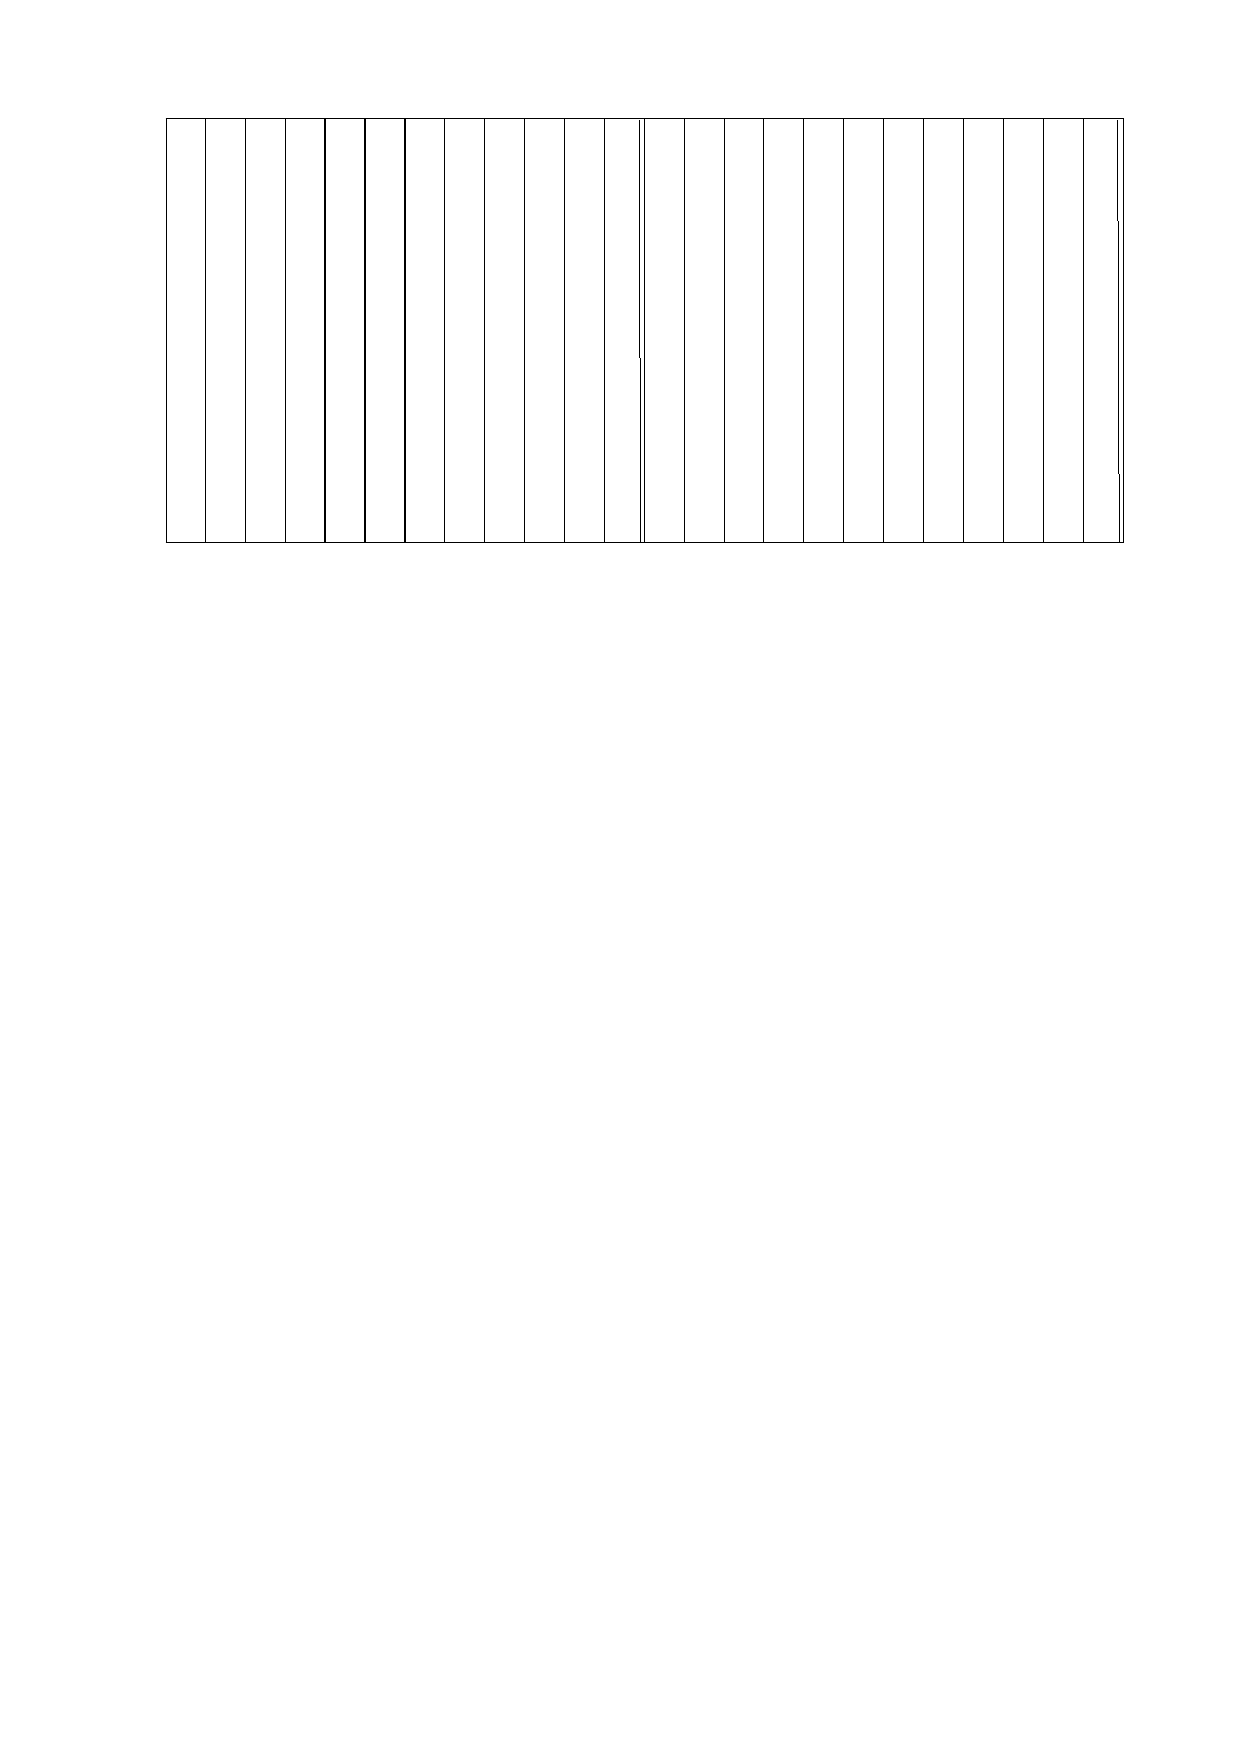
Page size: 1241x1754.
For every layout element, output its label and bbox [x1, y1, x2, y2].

table_header [485, 119, 524, 542]
table_header [605, 119, 644, 542]
table_header [1084, 119, 1123, 542]
table_header [804, 119, 843, 542]
table_header [884, 119, 923, 542]
table_header [326, 119, 364, 542]
table_header [924, 119, 963, 542]
table_header [764, 119, 803, 542]
table_header [246, 119, 285, 542]
table_header [725, 119, 763, 542]
table_header [1004, 119, 1043, 542]
table_header [366, 119, 404, 542]
table_header [645, 119, 684, 542]
table_header [286, 119, 324, 542]
table_header [206, 119, 245, 542]
table_header [525, 119, 564, 542]
table_header [685, 119, 724, 542]
table_header [964, 119, 1003, 542]
table_header [445, 119, 484, 542]
table_header [565, 119, 604, 542]
table_header [406, 119, 444, 542]
table_header [1044, 119, 1083, 542]
table_header [167, 119, 205, 542]
table_header [844, 119, 883, 542]
